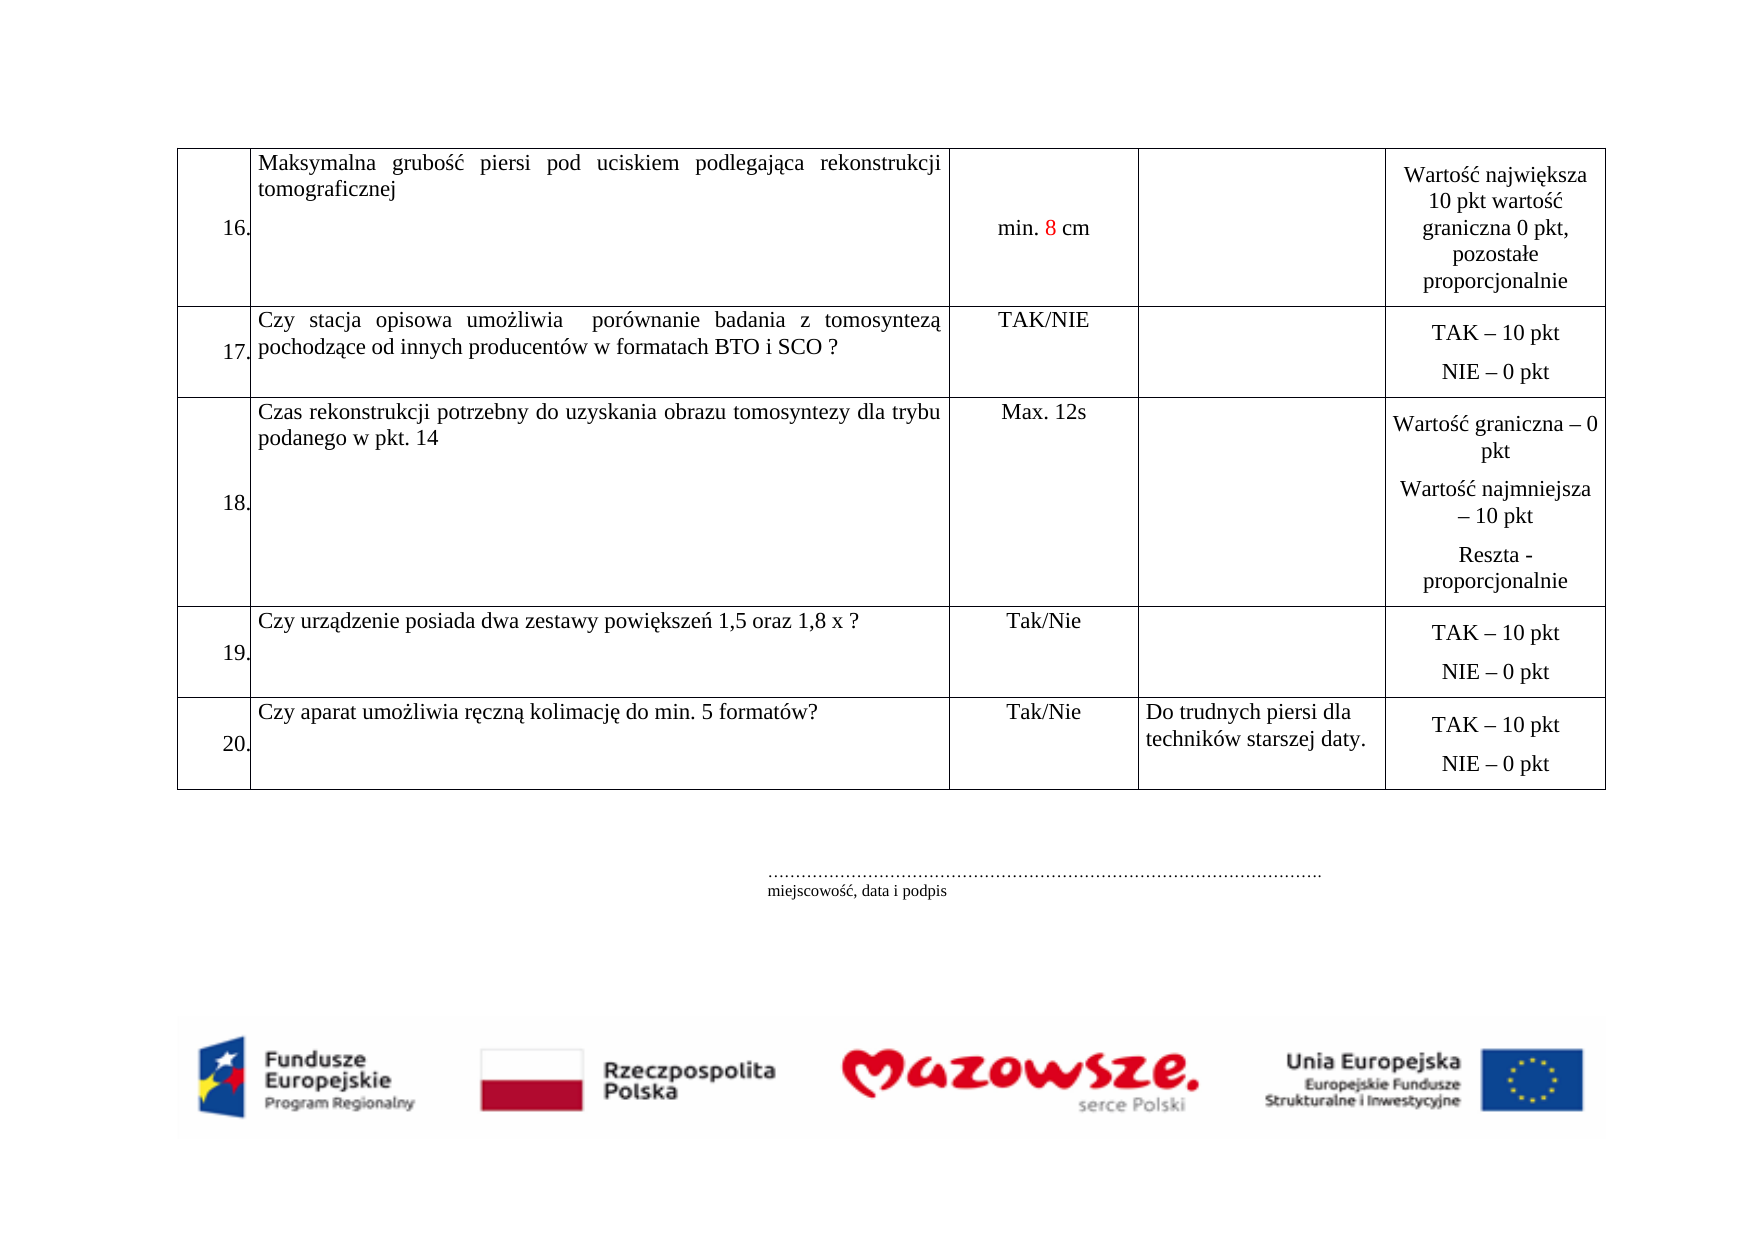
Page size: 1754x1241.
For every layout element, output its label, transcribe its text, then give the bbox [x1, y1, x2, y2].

table_cell [1139, 307, 1385, 397]
table_cell min. 8 cm [950, 149, 1138, 306]
text miejscowość, data i podpis [767, 881, 1606, 900]
text ………………………………………………………………………………………. [767, 862, 1606, 881]
table_cell Czy stacja opisowa umożliwia porównanie badania z tomosyntezą pochodzące od innych producentów w formatach BTO i SCO ? [251, 307, 949, 397]
table_cell [178, 307, 250, 397]
table_cell TAK – 10 pkt NIE – 0 pkt [1386, 698, 1605, 788]
table_cell Czy aparat umożliwia ręczną kolimację do min. 5 formatów? [251, 698, 949, 788]
table_cell TAK/NIE [950, 307, 1138, 397]
table_cell Wartość graniczna – 0 pkt Wartość najmniejsza – 10 pkt Reszta - proporcjonalnie [1386, 398, 1605, 606]
table_cell Tak/Nie [950, 698, 1138, 788]
table_cell Wartość największa 10 pkt wartość graniczna 0 pkt, pozostałe proporcjonalnie [1386, 149, 1605, 306]
table_cell Czy urządzenie posiada dwa zestawy powiększeń 1,5 oraz 1,8 x ? [251, 607, 949, 697]
table_cell Tak/Nie [950, 607, 1138, 697]
table_cell [178, 698, 250, 788]
table_cell [178, 607, 250, 697]
table_cell [1139, 149, 1385, 306]
table_cell [178, 398, 250, 606]
table_cell TAK – 10 pkt NIE – 0 pkt [1386, 607, 1605, 697]
table_cell [1139, 607, 1385, 697]
table_cell Do trudnych piersi dla techników starszej daty. [1139, 698, 1385, 788]
table_cell [178, 149, 250, 306]
table_cell Czas rekonstrukcji potrzebny do uzyskania obrazu tomosyntezy dla trybu podanego w pkt. 14 [251, 398, 949, 606]
table_cell Maksymalna grubość piersi pod uciskiem podlegająca rekonstrukcji tomograficznej [251, 149, 949, 306]
table_cell Max. 12s [950, 398, 1138, 606]
table_cell [1139, 398, 1385, 606]
picture [177, 1016, 1607, 1139]
table_cell TAK – 10 pkt NIE – 0 pkt [1386, 307, 1605, 397]
